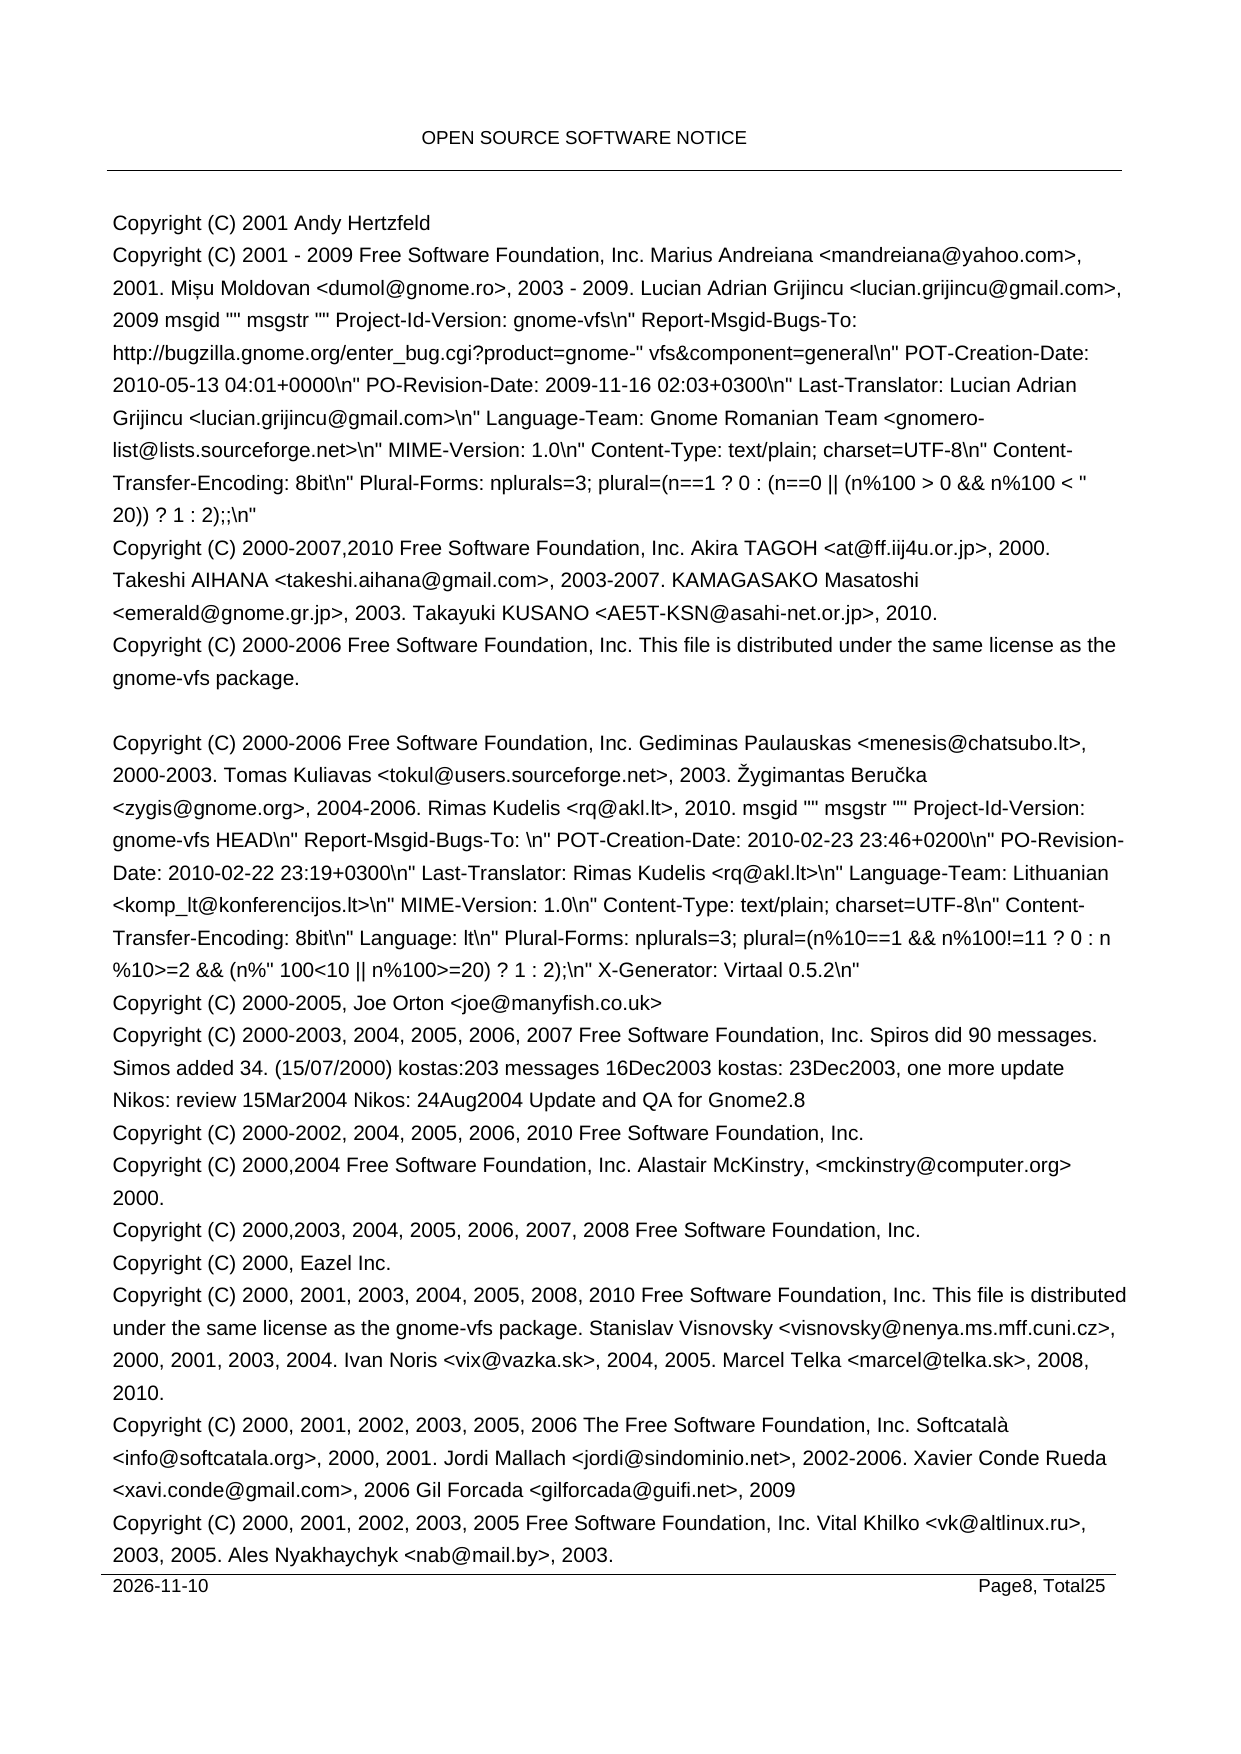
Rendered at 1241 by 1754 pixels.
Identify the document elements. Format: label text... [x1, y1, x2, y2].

text Copyright (C) 2000-2002, 2004, 2005, 2006, 2010 Free Software Foundation, Inc. [112, 1116, 1128, 1149]
text Copyright (C) 2000, Eazel Inc. [112, 1246, 1128, 1279]
text Copyright (C) 2000-2005, Joe Orton <joe@manyfish.co.uk> [112, 986, 1128, 1019]
text Copyright (C) 2001 Andy Hertzfeld [112, 206, 1128, 239]
text Copyright (C) 2000-2006 Free Software Foundation, Inc. Gediminas Paulauskas <menesis@chatsubo.lt>, 2000-2003. Tomas Kuliavas <tokul@users.sourceforge.net>, 2003. Žygimantas Beručka <zygis@gnome.org>, 2004-2006. Rimas Kudelis <rq@akl.lt>, 2010. msgid "" msgstr "" Project-Id-Version: gnome-vfs HEAD\n" Report-Msgid-Bugs-To: \n" POT-Creation-Date: 2010-02-23 23:46+0200\n" PO-Revision-Date: 2010-02-22 23:19+0300\n" Last-Translator: Rimas Kudelis <rq@akl.lt>\n" Language-Team: Lithuanian <komp_lt@konferencijos.lt>\n" MIME-Version: 1.0\n" Content-Type: text/plain; charset=UTF-8\n" Content-Transfer-Encoding: 8bit\n" Language: lt\n" Plural-Forms: nplurals=3; plural=(n%10==1 && n%100!=11 ? 0 : n%10>=2 && (n%" 100<10 || n%100>=20) ? 1 : 2);\n" X-Generator: Virtaal 0.5.2\n" [112, 726, 1128, 986]
text Copyright (C) 2000,2003, 2004, 2005, 2006, 2007, 2008 Free Software Foundation, Inc. [112, 1214, 1128, 1246]
text Copyright (C) 2000,2004 Free Software Foundation, Inc. Alastair McKinstry, <mckinstry@computer.org> 2000. [112, 1149, 1128, 1214]
text Copyright (C) 2000, 2001, 2002, 2003, 2005, 2006 The Free Software Foundation, Inc. Softcatalà <info@softcatala.org>, 2000, 2001. Jordi Mallach <jordi@sindominio.net>, 2002-2006. Xavier Conde Rueda <xavi.conde@gmail.com>, 2006 Gil Forcada <gilforcada@guifi.net>, 2009 [112, 1409, 1128, 1506]
text Copyright (C) 2000, 2001, 2003, 2004, 2005, 2008, 2010 Free Software Foundation, Inc. This file is distributed under the same license as the gnome-vfs package. Stanislav Visnovsky <visnovsky@nenya.ms.mff.cuni.cz>, 2000, 2001, 2003, 2004. Ivan Noris <vix@vazka.sk>, 2004, 2005. Marcel Telka <marcel@telka.sk>, 2008, 2010. [112, 1279, 1128, 1409]
text Copyright (C) 2000-2007,2010 Free Software Foundation, Inc. Akira TAGOH <at@ff.iij4u.or.jp>, 2000. Takeshi AIHANA <takeshi.aihana@gmail.com>, 2003-2007. KAMAGASAKO Masatoshi <emerald@gnome.gr.jp>, 2003. Takayuki KUSANO <AE5T-KSN@asahi-net.or.jp>, 2010. [112, 531, 1128, 629]
text Copyright (C) 2000-2003, 2004, 2005, 2006, 2007 Free Software Foundation, Inc. Spiros did 90 messages. Simos added 34. (15/07/2000) kostas:203 messages 16Dec2003 kostas: 23Dec2003, one more update Nikos: review 15Mar2004 Nikos: 24Aug2004 Update and QA for Gnome2.8 [112, 1019, 1128, 1116]
text Copyright (C) 2000, 2001, 2002, 2003, 2005 Free Software Foundation, Inc. Vital Khilko <vk@altlinux.ru>, 2003, 2005. Ales Nyakhaychyk <nab@mail.by>, 2003. [112, 1506, 1128, 1571]
text Copyright (C) 2001 - 2009 Free Software Foundation, Inc. Marius Andreiana <mandreiana@yahoo.com>, 2001. Mișu Moldovan <dumol@gnome.ro>, 2003 - 2009. Lucian Adrian Grijincu <lucian.grijincu@gmail.com>, 2009 msgid "" msgstr "" Project-Id-Version: gnome-vfs\n" Report-Msgid-Bugs-To: http://bugzilla.gnome.org/enter_bug.cgi?product=gnome-" vfs&component=general\n" POT-Creation-Date: 2010-05-13 04:01+0000\n" PO-Revision-Date: 2009-11-16 02:03+0300\n" Last-Translator: Lucian Adrian Grijincu <lucian.grijincu@gmail.com>\n" Language-Team: Gnome Romanian Team <gnomero-list@lists.sourceforge.net>\n" MIME-Version: 1.0\n" Content-Type: text/plain; charset=UTF-8\n" Content-Transfer-Encoding: 8bit\n" Plural-Forms: nplurals=3; plural=(n==1 ? 0 : (n==0 || (n%100 > 0 && n%100 < " 20)) ? 1 : 2);;\n" [112, 239, 1128, 531]
text Copyright (C) 2000-2006 Free Software Foundation, Inc. This file is distributed under the same license as the gnome-vfs package. [112, 629, 1128, 726]
